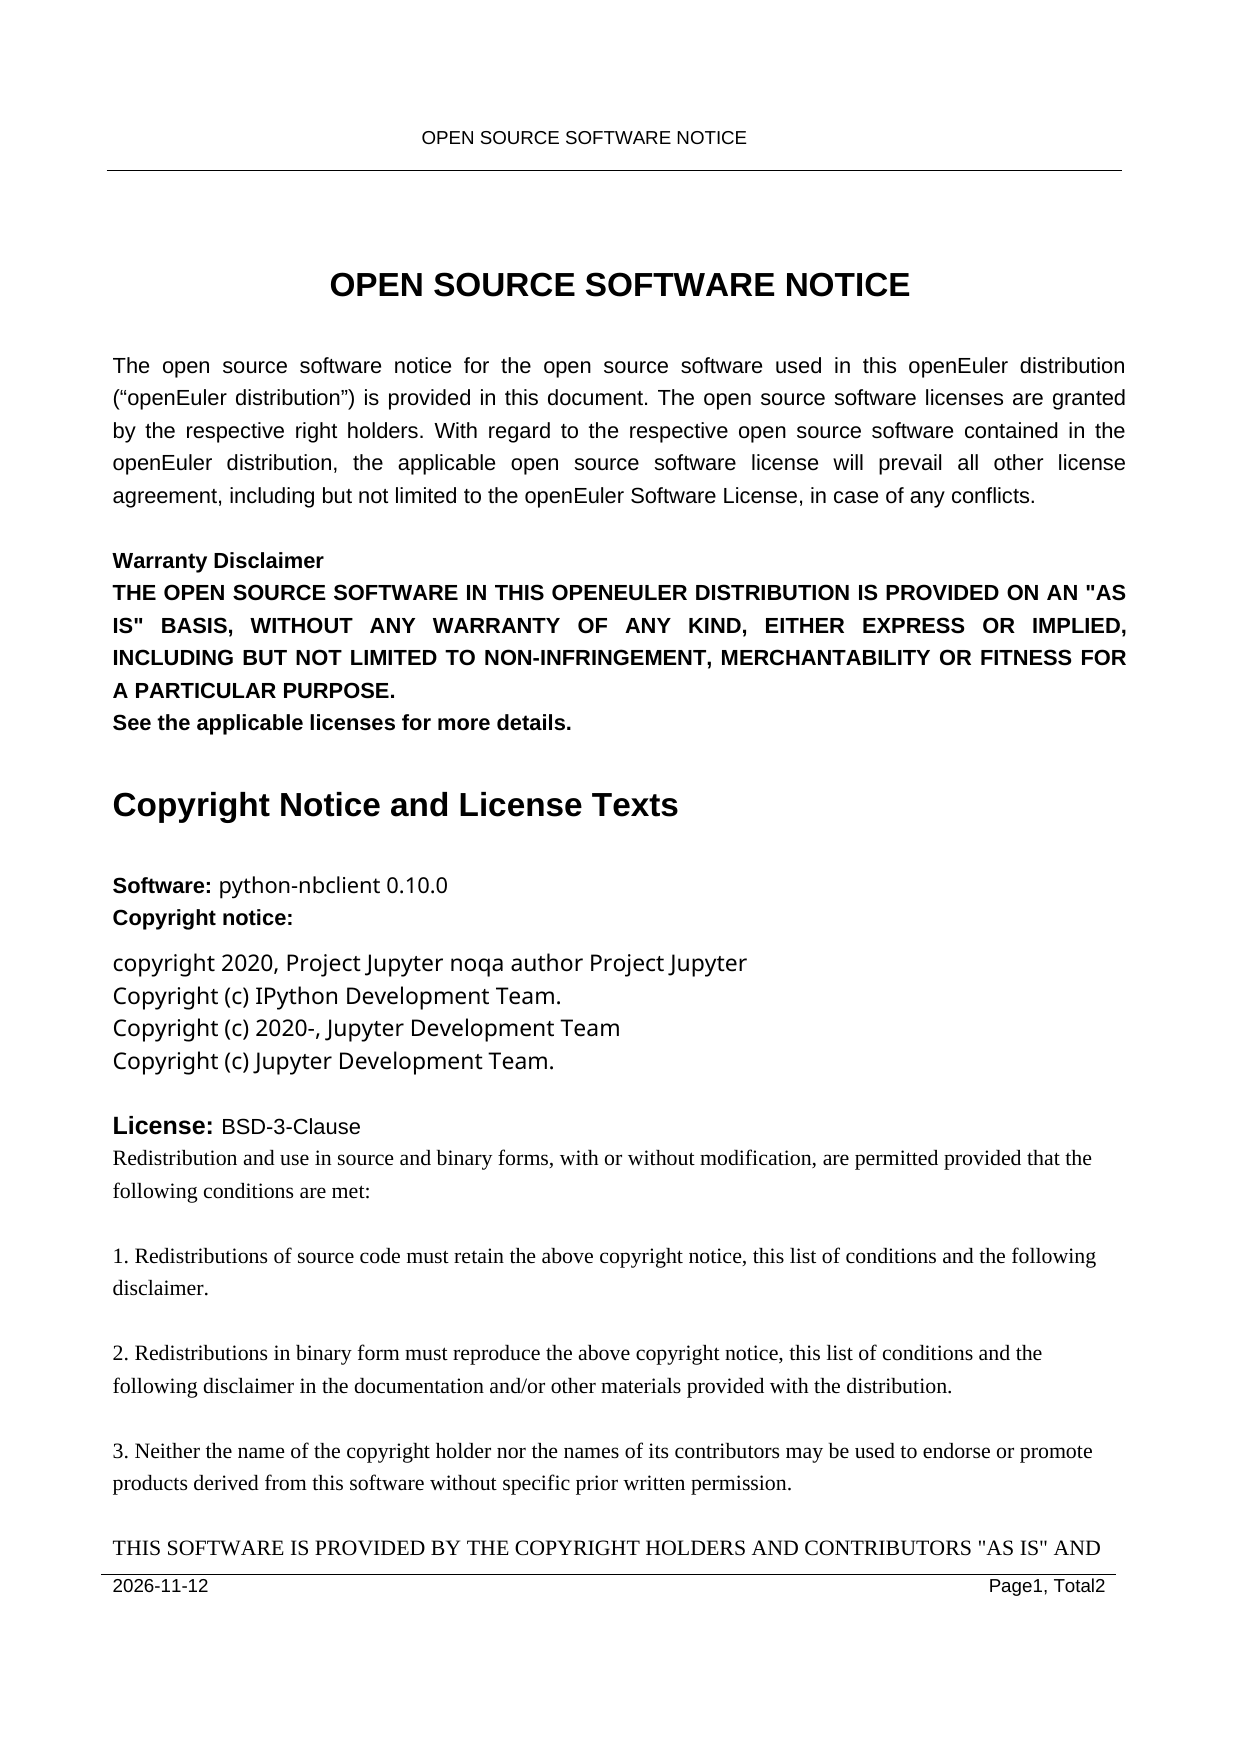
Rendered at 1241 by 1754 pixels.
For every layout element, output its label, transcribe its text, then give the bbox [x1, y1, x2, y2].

text OPEN SOURCE SOFTWARE NOTICE [112, 251, 1128, 316]
text copyright 2020, Project Jupyter noqa author Project Jupyter Copyright (c) IPython Development Team. Copyright (c) 2020-, Jupyter Development Team Copyright (c) Jupyter Development Team. [112, 947, 1128, 1109]
text THE OPEN SOURCE SOFTWARE IN THIS OPENEULER DISTRIBUTION IS PROVIDED ON AN "AS IS" BASIS, WITHOUT ANY WARRANTY OF ANY KIND, EITHER EXPRESS OR IMPLIED, INCLUDING BUT NOT LIMITED TO NON-INFRINGEMENT, MERCHANTABILITY OR FITNESS FOR A PARTICULAR PURPOSE. See the applicable licenses for more details. [112, 576, 1128, 739]
text Warranty Disclaimer [112, 544, 1128, 576]
text Copyright notice: [112, 901, 1128, 934]
text License: BSD-3-Clause [112, 1109, 1128, 1142]
text The open source software notice for the open source software used in this openEuler distribution (“openEuler distribution”) is provided in this document. The open source software licenses are granted by the respective right holders. With regard to the respective open source software contained in the openEuler distribution, the applicable open source software license will prevail all other license agreement, including but not limited to the openEuler Software License, in case of any conflicts. [112, 349, 1128, 511]
title Software: python-nbclient 0.10.0 [112, 869, 1128, 901]
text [112, 1142, 1128, 1564]
text Copyright Notice and License Texts [112, 771, 1128, 836]
